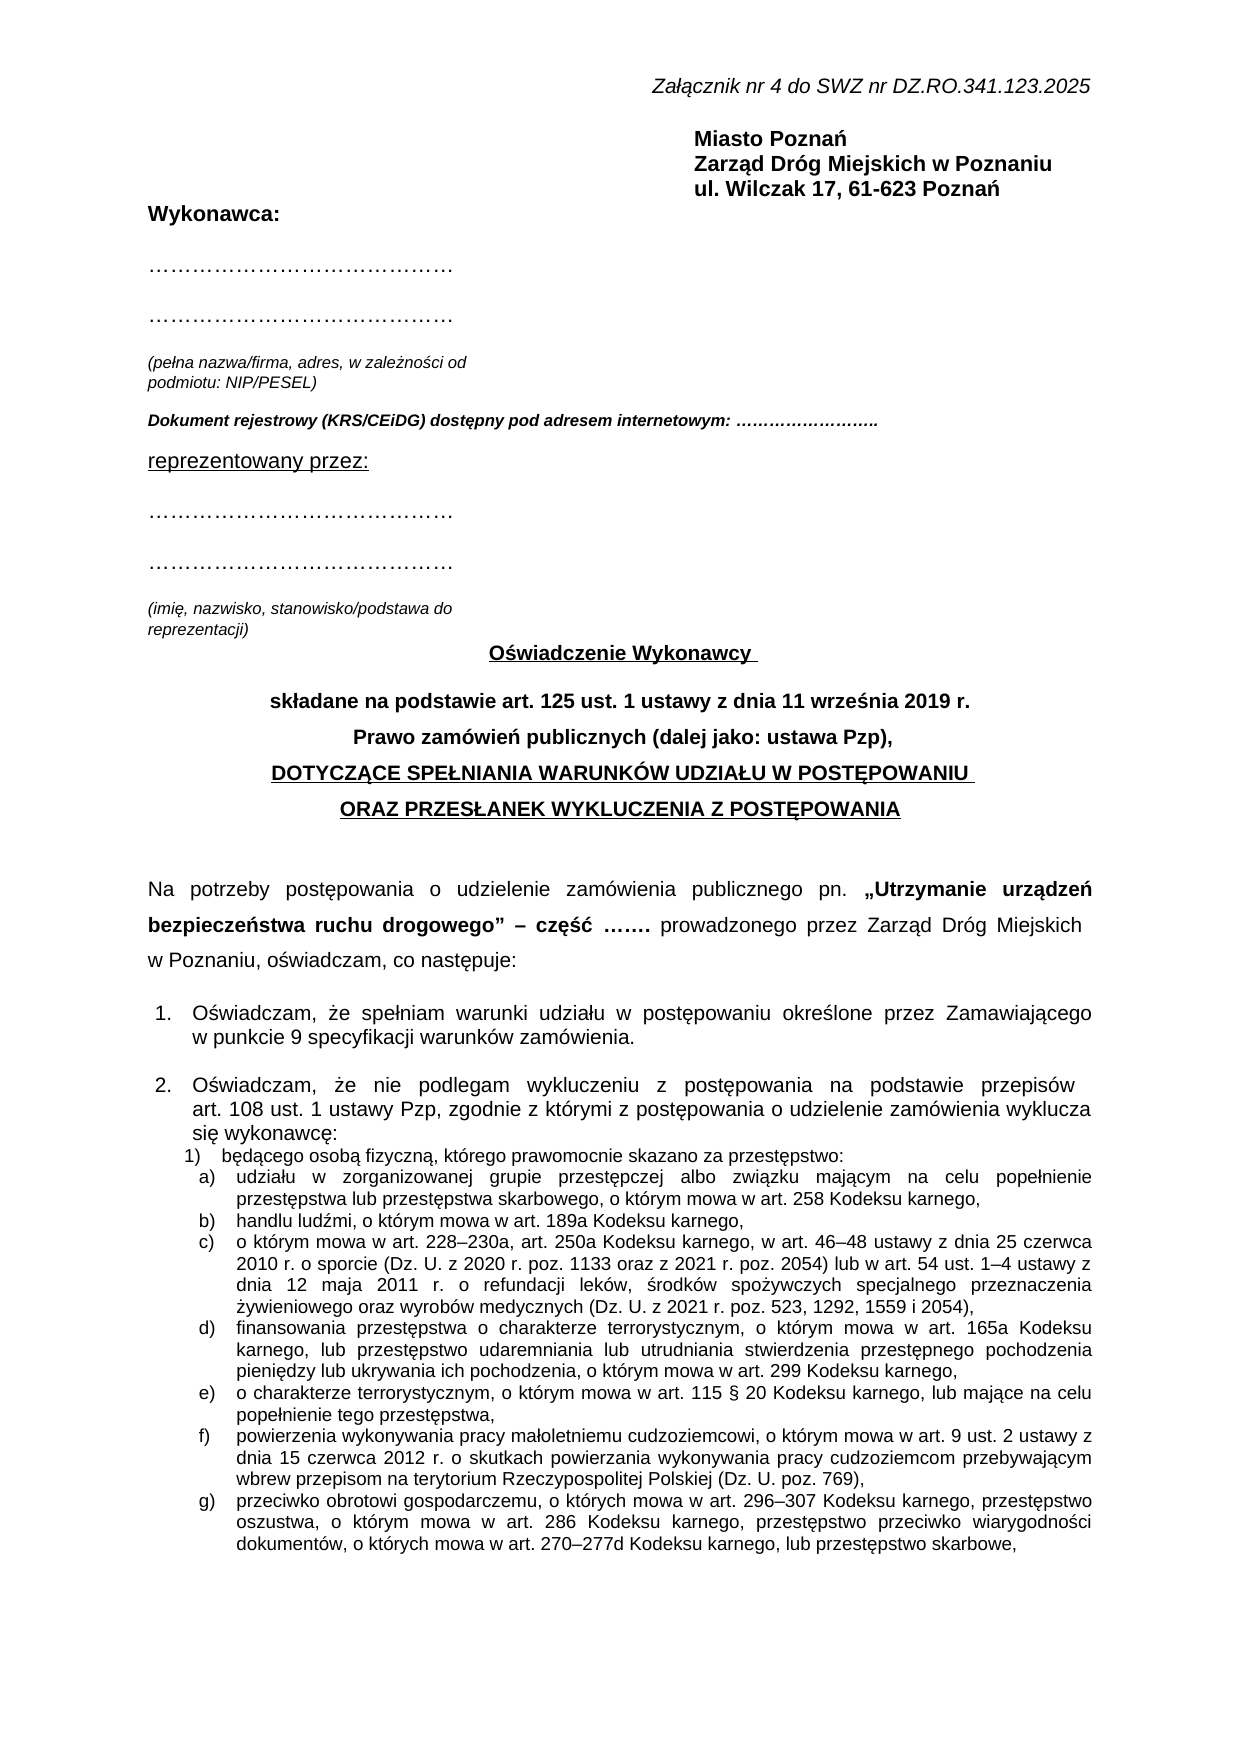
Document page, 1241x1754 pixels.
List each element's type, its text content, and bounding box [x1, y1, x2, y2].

list przeciwko obrotowi gospodarczemu, o których mowa w art. 296–307 Kodeksu karnego, przestępstwo oszustwa, o którym mowa w art. 286 Kodeksu karnego, przestępstwo przeciwko wiarygodności dokumentów, o których mowa w art. 270–277d Kodeksu karnego, lub przestępstwo skarbowe, [199, 1490, 1093, 1554]
text Na potrzeby postępowania o udzielenie zamówienia publicznego pn. „Utrzymanie urządzeń bezpieczeństwa ruchu drogowego” – część ……. prowadzonego przez Zarząd Dróg Miejskich w Poznaniu, oświadczam, co następuje: [148, 876, 1093, 972]
text Zarząd Dróg Miejskich w Poznaniu [694, 151, 1093, 176]
list o charakterze terrorystycznym, o którym mowa w art. 115 § 20 Kodeksu karnego, lub mające na celu popełnienie tego przestępstwa, [199, 1382, 1093, 1425]
text ORAZ PRZESŁANEK WYKLUCZENIA Z POSTĘPOWANIA [148, 797, 1093, 862]
list Oświadczam, że spełniam warunki udziału w postępowaniu określone przez Zamawiającego w punkcie 9 specyfikacji warunków zamówienia. [154, 1001, 1093, 1049]
text Prawo zamówień publicznych (dalej jako: ustawa Pzp), [148, 725, 1093, 749]
text ul. Wilczak 17, 61-623 Poznań [694, 176, 1093, 201]
list Oświadczam, że nie podlegam wykluczeniu z postępowania na podstawie przepisów art. 108 ust. 1 ustawy Pzp, zgodnie z którymi z postępowania o udzielenie zamówienia wyklucza się wykonawcę: [154, 1073, 1093, 1145]
text (imię, nazwisko, stanowisko/podstawa do reprezentacji) [148, 599, 472, 639]
list finansowania przestępstwa o charakterze terrorystycznym, o którym mowa w art. 165a Kodeksu karnego, lub przestępstwo udaremniania lub utrudniania stwierdzenia przestępnego pochodzenia pieniędzy lub ukrywania ich pochodzenia, o którym mowa w art. 299 Kodeksu karnego, [199, 1317, 1093, 1382]
list będącego osobą fizyczną, którego prawomocnie skazano za przestępstwo: [184, 1145, 1093, 1166]
text reprezentowany przez: [148, 448, 1093, 473]
list handlu ludźmi, o którym mowa w art. 189a Kodeksu karnego, [199, 1209, 1093, 1231]
list powierzenia wykonywania pracy małoletniemu cudzoziemcowi, o którym mowa w art. 9 ust. 2 ustawy z dnia 15 czerwca 2012 r. o skutkach powierzania wykonywania pracy cudzoziemcom przebywającym wbrew przepisom na terytorium Rzeczypospolitej Polskiej (Dz. U. poz. 769), [199, 1425, 1093, 1490]
text ………………………………………………………………………… [148, 498, 472, 574]
text Wykonawca: [148, 201, 1093, 227]
list o którym mowa w art. 228–230a, art. 250a Kodeksu karnego, w art. 46–48 ustawy z dnia 25 czerwca 2010 r. o sporcie (Dz. U. z 2020 r. poz. 1133 oraz z 2021 r. poz. 2054) lub w art. 54 ust. 1–4 ustawy z dnia 12 maja 2011 r. o refundacji leków, środków spożywczych specjalnego przeznaczenia żywieniowego oraz wyrobów medycznych (Dz. U. z 2021 r. poz. 523, 1292, 1559 i 2054), [199, 1231, 1093, 1317]
text Miasto Poznań [694, 126, 1093, 151]
text (pełna nazwa/firma, adres, w zależności od podmiotu: NIP/PESEL) [148, 353, 472, 392]
text składane na podstawie art. 125 ust. 1 ustawy z dnia 11 września 2019 r. [148, 689, 1093, 713]
text ………………………………………………………………………… [148, 252, 472, 327]
text Oświadczenie Wykonawcy [148, 640, 1093, 664]
list udziału w zorganizowanej grupie przestępczej albo związku mającym na celu popełnienie przestępstwa lub przestępstwa skarbowego, o którym mowa w art. 258 Kodeksu karnego, [199, 1166, 1093, 1209]
text Dokument rejestrowy (KRS/CEiDG) dostępny pod adresem internetowym: …………………….. [148, 411, 1093, 430]
text DOTYCZĄCE SPEŁNIANIA WARUNKÓW UDZIAŁU W POSTĘPOWANIU [148, 761, 1093, 784]
